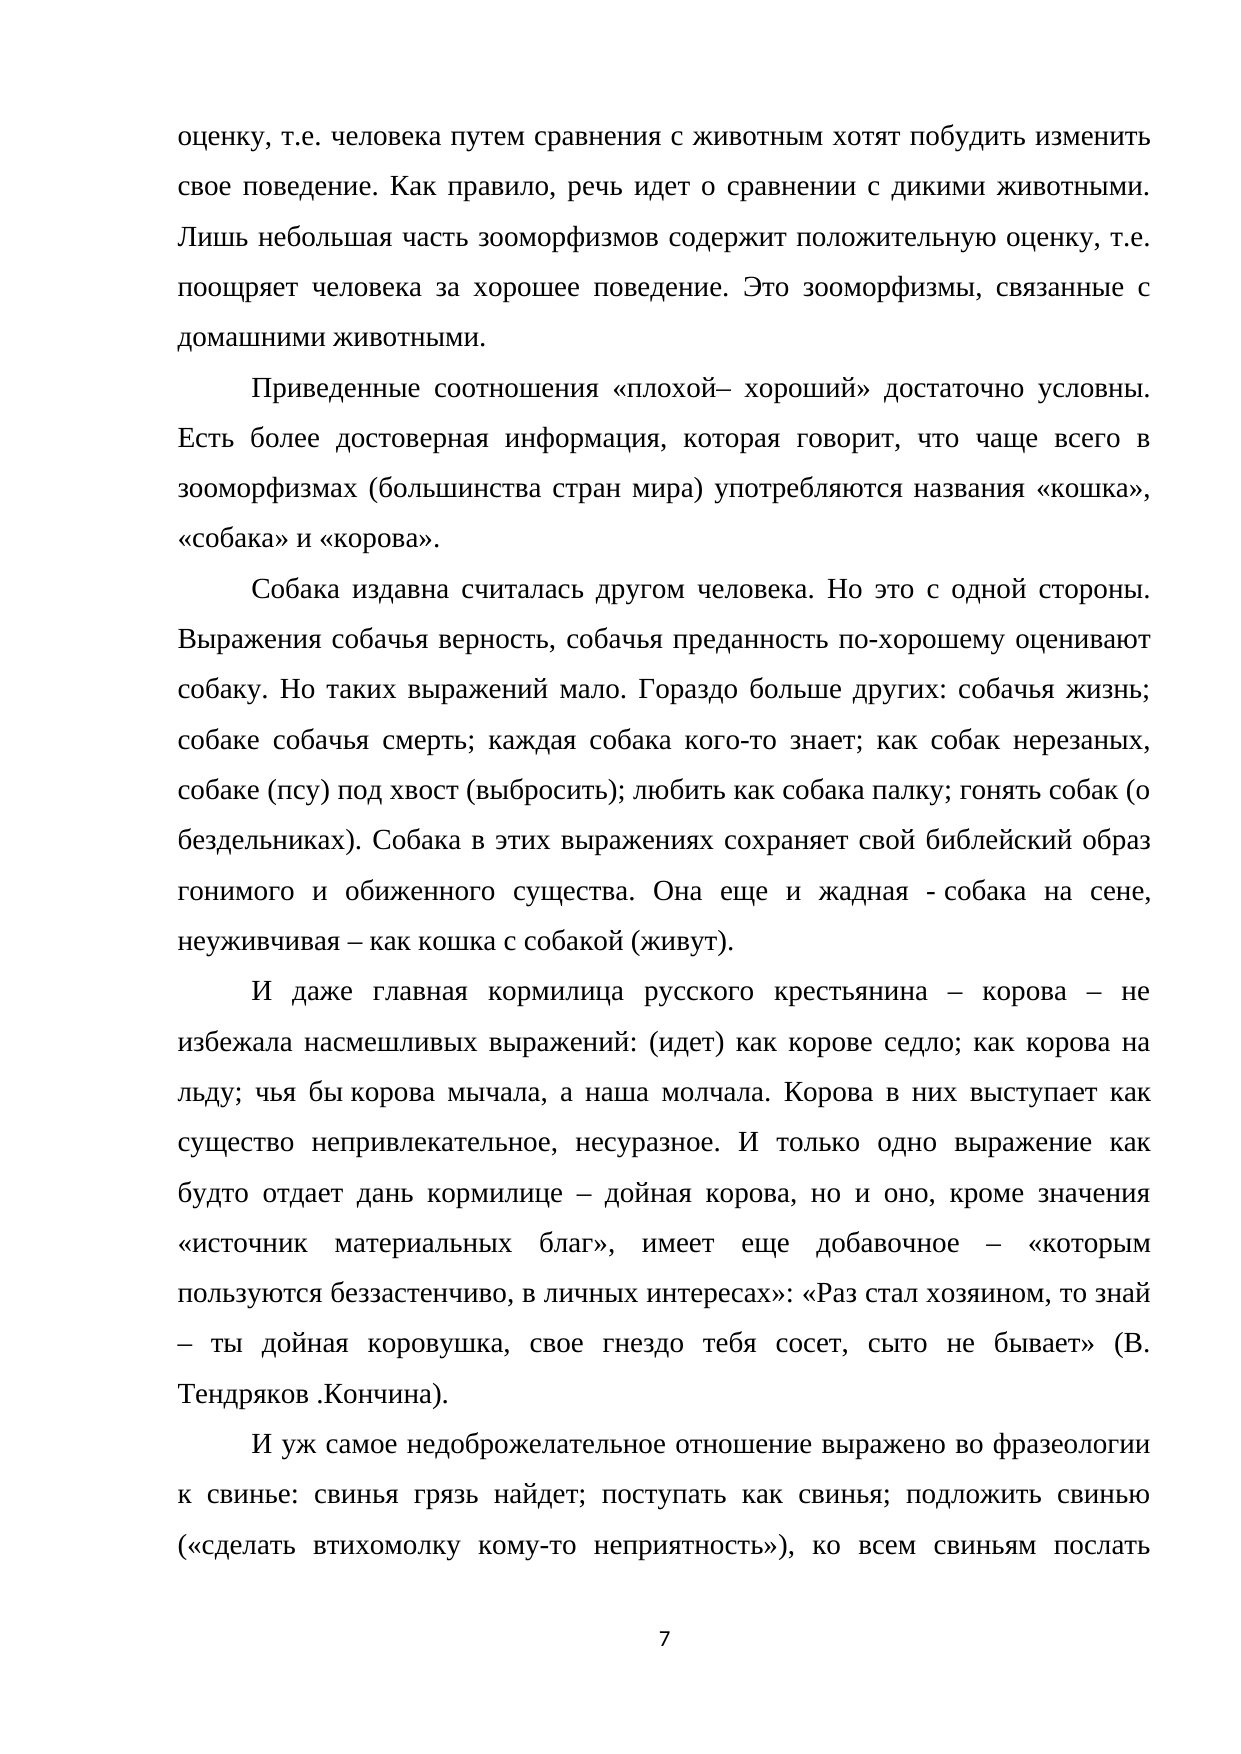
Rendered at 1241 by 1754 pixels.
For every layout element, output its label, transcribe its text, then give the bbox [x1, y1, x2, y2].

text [177, 1426, 1152, 1560]
text И даже главная кормилица русского крестьянина – корова – не избежала насмешливых выражений: (идет) как корове седло; как корова на льду; чья бы корова мычала, а наша молчала. Корова в них выступает как существо непривлекательное, несуразное. И только одно выражение как будто отдает дань кормилице – дойная корова, но и оно, кроме значения «источник материальных благ», имеет еще добавочное – «которым пользуются беззастенчиво, в личных интересах»: «Раз стал хозяином, то знай – ты дойная коровушка, свое гнездо тебя сосет, сыто не бывает» (В. Тендряков .Кончина). [177, 973, 1152, 1409]
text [177, 118, 1152, 353]
text Приведенные соотношения «плохой– хороший» достаточно условны. Есть более достоверная информация, которая говорит, что чаще всего в зооморфизмах (большинства стран мира) употребляются названия «кошка», «собака» и «корова». [177, 370, 1152, 554]
text Собака издавна считалась другом человека. Но это с одной стороны. Выражения собачья верность, собачья преданность по-хорошему оценивают собаку. Но таких выражений мало. Гораздо больше других: собачья жизнь; собаке собачья смерть; каждая собака кого-то знает; как собак нерезаных, собаке (псу) под хвост (выбросить); любить как собака палку; гонять собак (о бездельниках). Собака в этих выражениях сохраняет свой библейский образ гонимого и обиженного существа. Она еще и жадная - собака на сене, неуживчивая – как кошка с собакой (живут). [177, 571, 1152, 957]
